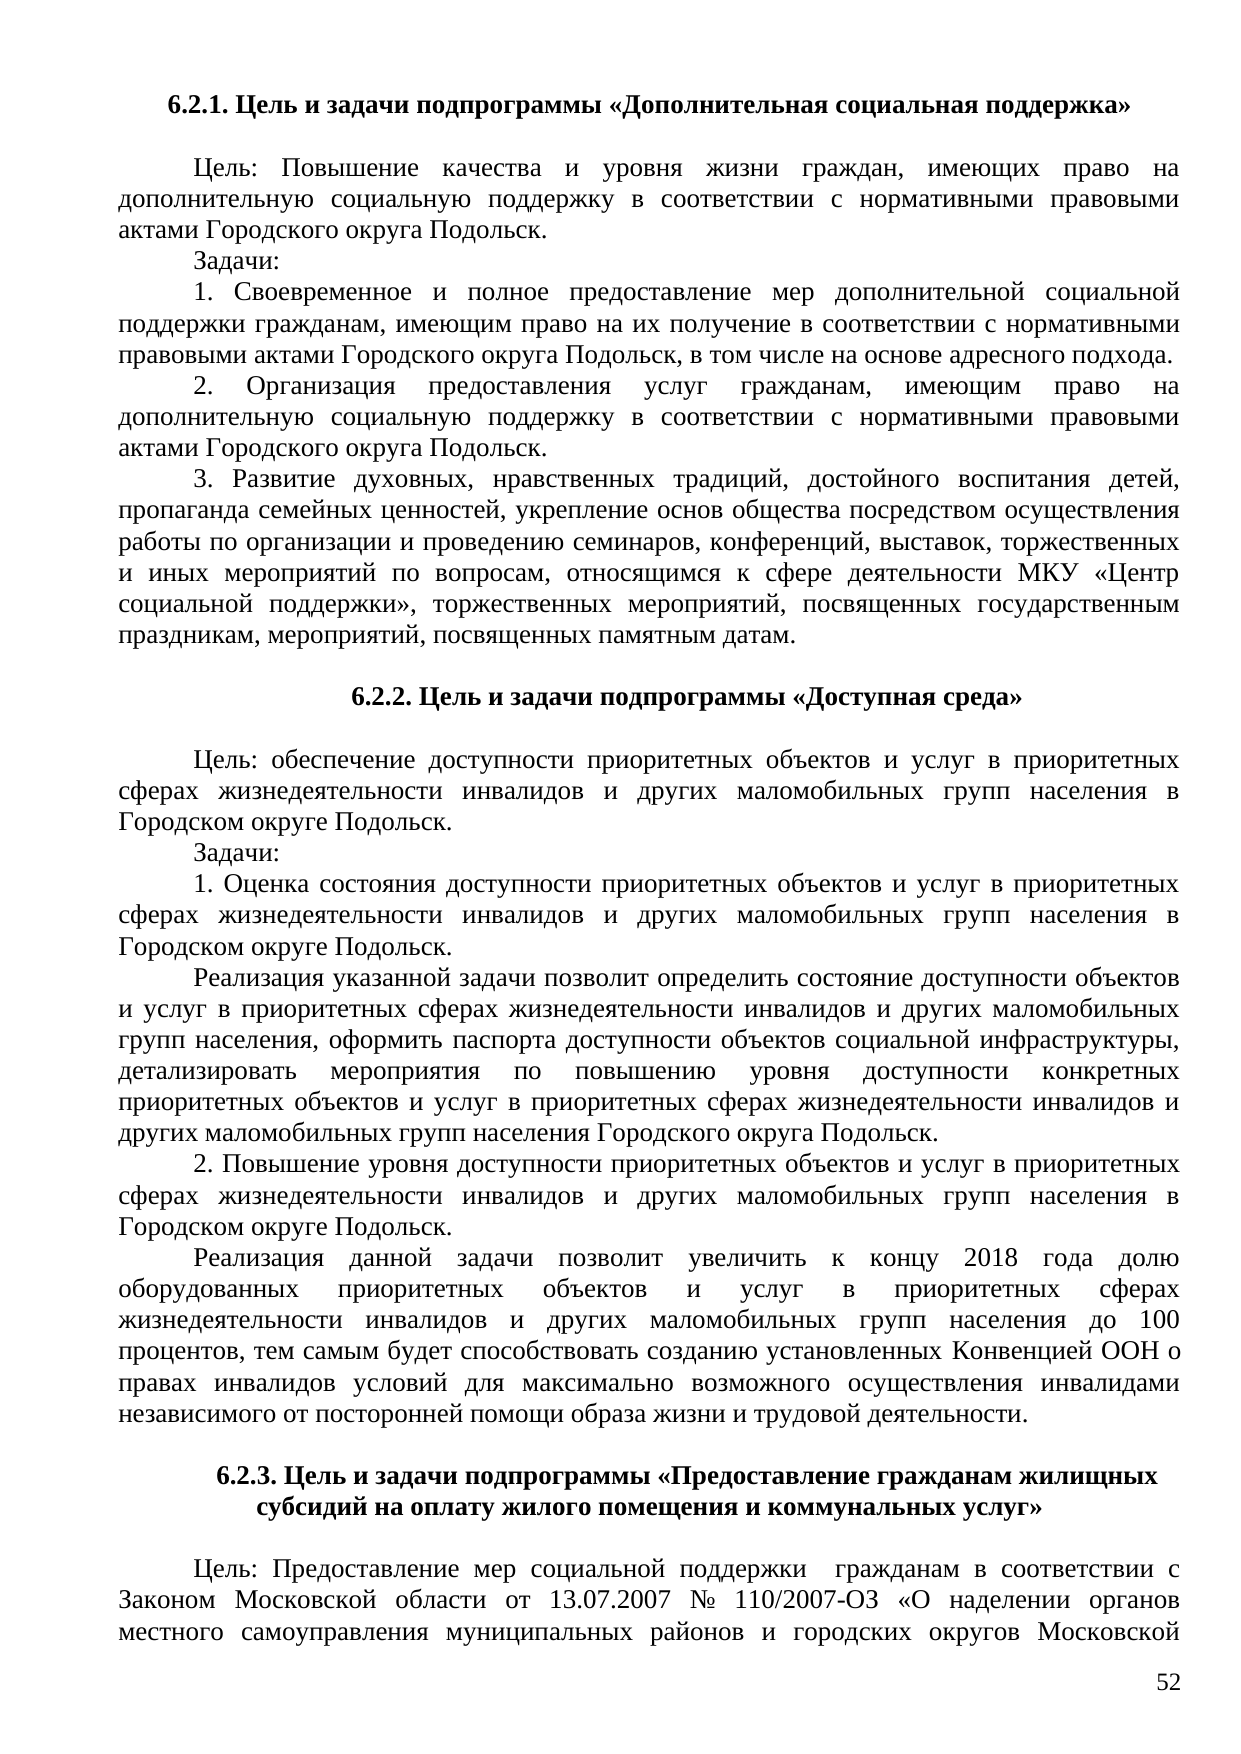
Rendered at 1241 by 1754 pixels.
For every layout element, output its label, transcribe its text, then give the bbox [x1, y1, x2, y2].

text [118, 1552, 1181, 1646]
text 3. Развитие духовных, нравственных традиций, достойного воспитания детей, пропаганда семейных ценностей, укрепление основ общества посредством осуществления работы по организации и проведению семинаров, конференций, выставок, торжественных и иных мероприятий по вопросам, относящимся к сфере деятельности МКУ «Центр социальной поддержки», торжественных мероприятий, посвященных государственным праздникам, мероприятий, посвященных памятным датам. [118, 462, 1181, 649]
text 6.2.2. Цель и задачи подпрограммы «Доступная среда» [118, 680, 1181, 712]
text Реализация данной задачи позволит увеличить к концу 2018 года долю оборудованных приоритетных объектов и услуг в приоритетных сферах жизнедеятельности инвалидов и других маломобильных групп населения до 100 процентов, тем самым будет способствовать созданию установленных Конвенцией ООН о правах инвалидов условий для максимально возможного осуществления инвалидами независимого от посторонней помощи образа жизни и трудовой деятельности. [118, 1241, 1181, 1428]
text 2. Организация предоставления услуг гражданам, имеющим право на дополнительную социальную поддержку в соответствии с нормативными правовыми актами Городского округа Подольск. [118, 369, 1181, 462]
text 6.2.3. Цель и задачи подпрограммы «Предоставление гражданам жилищных субсидий на оплату жилого помещения и коммунальных услуг» [118, 1459, 1181, 1521]
text Цель: Повышение качества и уровня жизни граждан, имеющих право на дополнительную социальную поддержку в соответствии с нормативными правовыми актами Городского округа Подольск. [118, 151, 1181, 244]
text 2. Повышение уровня доступности приоритетных объектов и услуг в приоритетных сферах жизнедеятельности инвалидов и других маломобильных групп населения в Городском округе Подольск. [118, 1148, 1181, 1241]
text 1. Оценка состояния доступности приоритетных объектов и услуг в приоритетных сферах жизнедеятельности инвалидов и других маломобильных групп населения в Городском округе Подольск. [118, 867, 1181, 961]
text Цель: обеспечение доступности приоритетных объектов и услуг в приоритетных сферах жизнедеятельности инвалидов и других маломобильных групп населения в Городском округе Подольск. [118, 743, 1181, 836]
text Задачи: [118, 244, 1181, 276]
text Реализация указанной задачи позволит определить состояние доступности объектов и услуг в приоритетных сферах жизнедеятельности инвалидов и других маломобильных групп населения, оформить паспорта доступности объектов социальной инфраструктуры, детализировать мероприятия по повышению уровня доступности конкретных приоритетных объектов и услуг в приоритетных сферах жизнедеятельности инвалидов и других маломобильных групп населения Городского округа Подольск. [118, 961, 1181, 1148]
text Задачи: [118, 836, 1181, 867]
text 1. Своевременное и полное предоставление мер дополнительной социальной поддержки гражданам, имеющим право на их получение в соответствии с нормативными правовыми актами Городского округа Подольск, в том числе на основе адресного подхода. [118, 276, 1181, 369]
text 6.2.1. Цель и задачи подпрограммы «Дополнительная социальная поддержка» [118, 89, 1181, 120]
